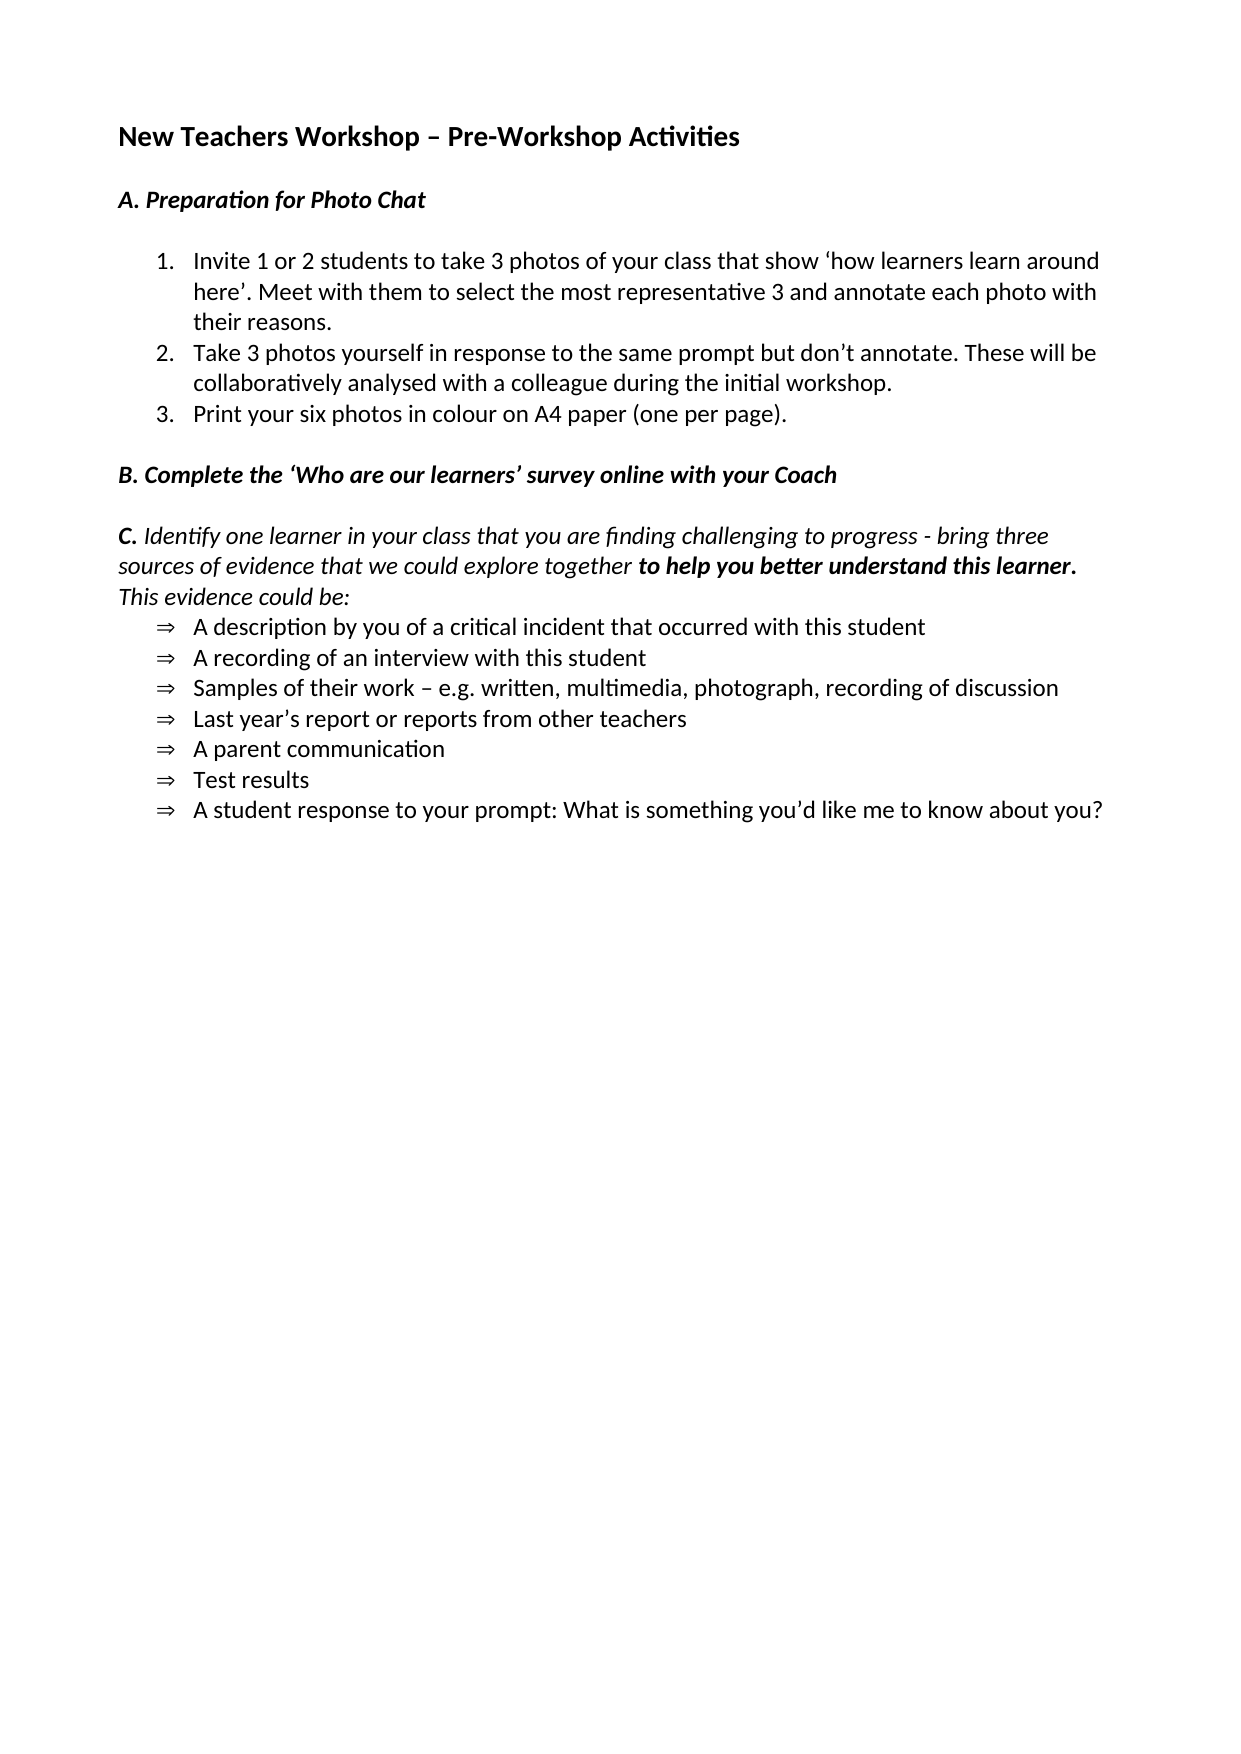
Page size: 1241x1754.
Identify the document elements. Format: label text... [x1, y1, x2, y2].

list A description by you of a critical incident that occurred with this student [156, 612, 1122, 642]
list Take 3 photos yourself in response to the same prompt but don’t annotate. These will be collaboratively analysed with a colleague during the initial workshop. [156, 337, 1122, 398]
text A. Preparation for Photo Chat [118, 184, 1122, 215]
list Invite 1 or 2 students to take 3 photos of your class that show ‘how learners learn around here’. Meet with them to select the most representative 3 and annotate each photo with their reasons. [156, 245, 1122, 337]
list Last year’s report or reports from other teachers [156, 703, 1122, 734]
list A recording of an interview with this student [156, 642, 1122, 673]
text C. Identify one learner in your class that you are finding challenging to progress - bring three sources of evidence that we could explore together to help you better understand this learner. This evidence could be: [118, 520, 1122, 612]
list Samples of their work – e.g. written, multimedia, photograph, recording of discussion [156, 673, 1122, 703]
list A parent communication [156, 734, 1122, 764]
text New Teachers Workshop – Pre-Workshop Activities [118, 118, 1122, 154]
text B. Complete the ‘Who are our learners’ survey online with your Coach [118, 459, 1122, 489]
list A student response to your prompt: What is something you’d like me to know about you? [156, 795, 1122, 825]
list Print your six photos in colour on A4 paper (one per page). [156, 398, 1122, 428]
list Test results [156, 764, 1122, 795]
